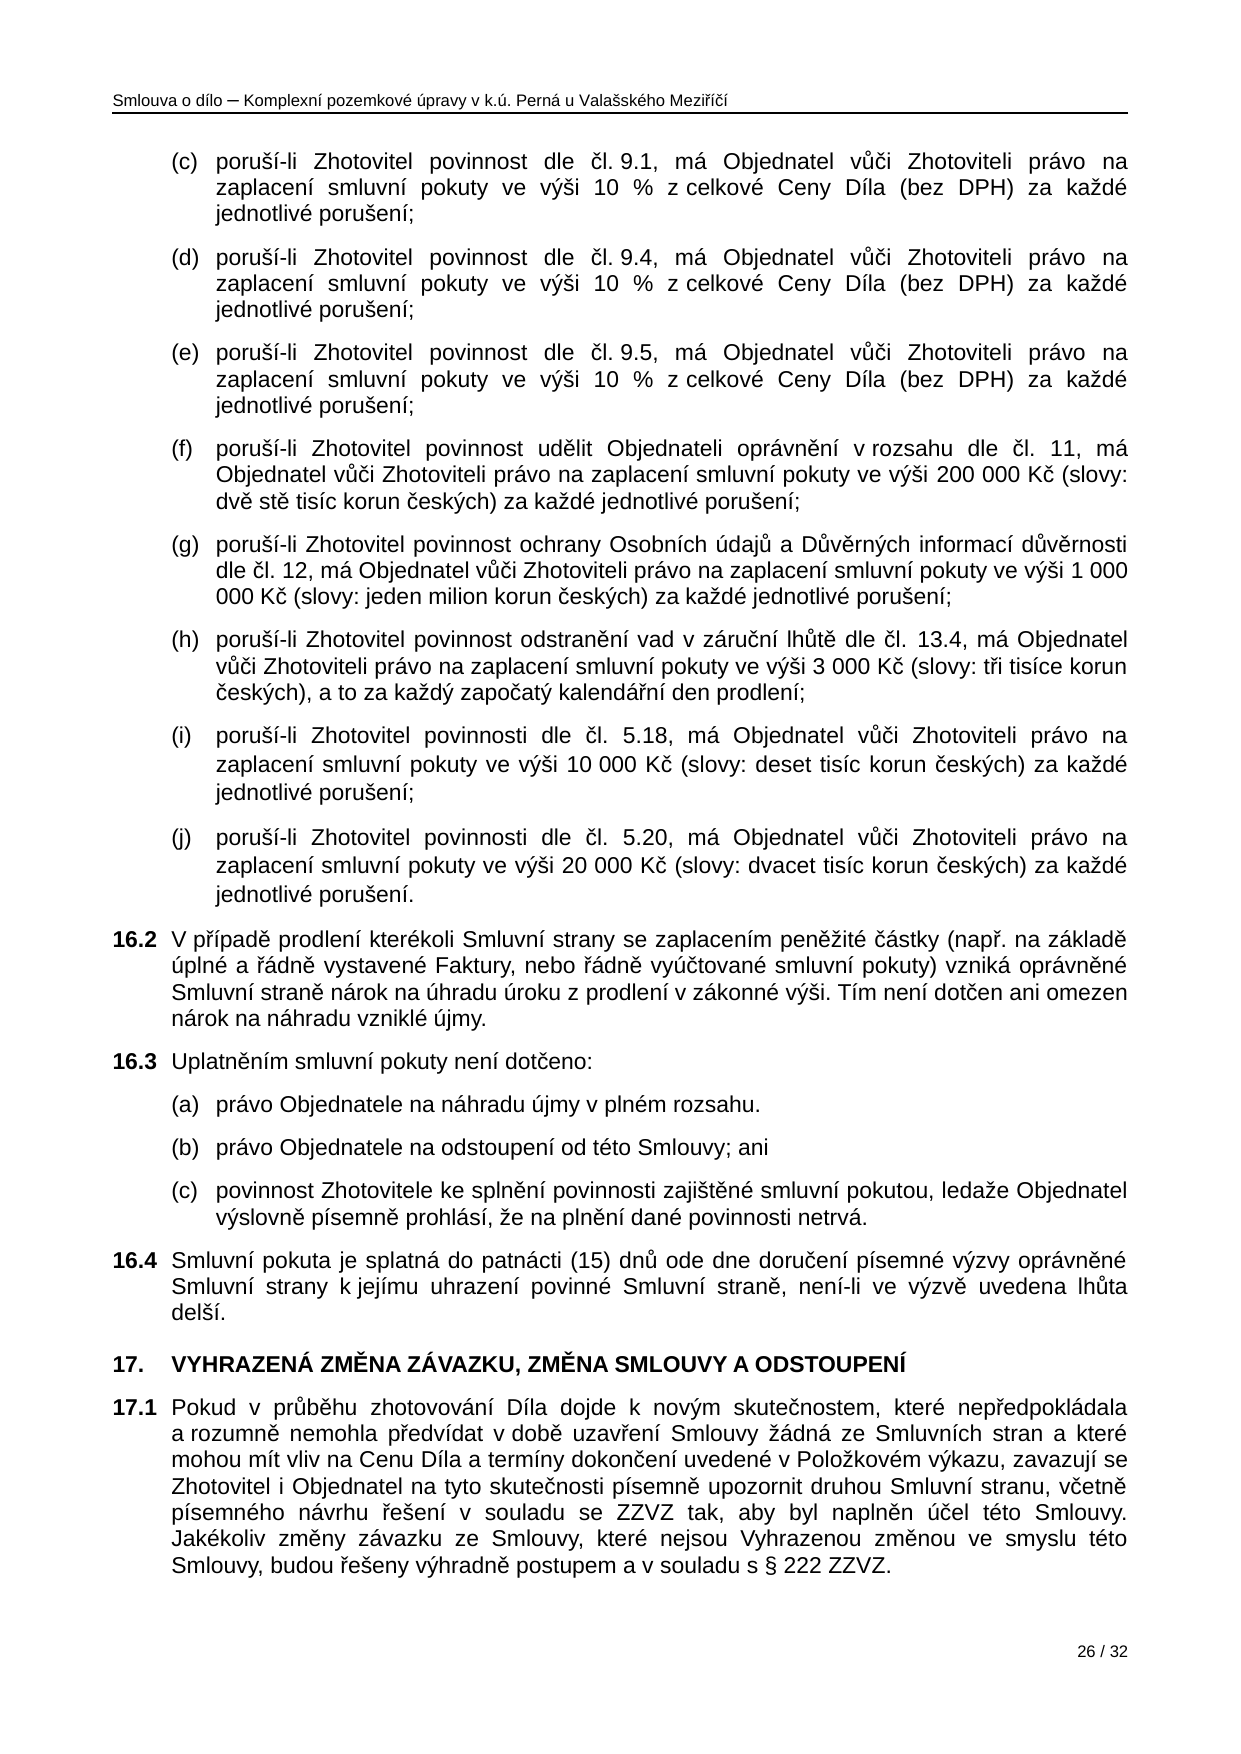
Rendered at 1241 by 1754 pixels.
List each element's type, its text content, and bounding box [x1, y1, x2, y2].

list poruší-li Zhotovitel povinnost dle čl. 9.1, má Objednatel vůči Zhotoviteli právo na zaplacení smluvní pokuty ve výši 10 % z celkové Ceny Díla (bez DPH) za každé jednotlivé porušení; [171, 148, 1128, 227]
text Uplatněním smluvní pokuty není dotčeno: [112, 1048, 1128, 1074]
list právo Objednatele na odstoupení od této Smlouvy; ani [171, 1134, 1128, 1161]
text poruší-li Zhotovitel povinnosti dle čl. 5.21, má Objednatel vůči Zhotoviteli právo na zaplacení smluvní pokuty ve výši 20 000 Kč (slovy: dvacet tisíc korun českých) za každé jednotlivé porušení. [171, 824, 1128, 907]
list právo Objednatele na náhradu újmy v plném rozsahu. [171, 1091, 1128, 1117]
list povinnost Zhotovitele ke splnění povinnosti zajištěné smluvní pokutou, ledaže Objednatel výslovně písemně prohlásí, že na plnění dané povinnosti netrvá. [171, 1177, 1128, 1230]
text poruší-li Zhotovitel povinnost odstranění vad v záruční lhůtě dle čl. 13.4, má Objednatel vůči Zhotoviteli právo na zaplacení smluvní pokuty ve výši 3 000 Kč (slovy: tři tisíce korun českých), a to za každý započatý kalendářní den prodlení; [171, 626, 1128, 705]
text V případě prodlení kterékoli Smluvní strany se zaplacením peněžité částky (např. na základě úplné a řádně vystavené Faktury, nebo řádně vyúčtované smluvní pokuty) vzniká oprávněné Smluvní straně nárok na úhradu úroku z prodlení v zákonné výši. Tím není dotčen ani omezen nárok na náhradu vzniklé újmy. [112, 926, 1128, 1031]
list poruší-li Zhotovitel povinnost dle čl. 9.4, má Objednatel vůči Zhotoviteli právo na zaplacení smluvní pokuty ve výši 10 % z celkové Ceny Díla (bez DPH) za každé jednotlivé porušení; [171, 243, 1128, 322]
list poruší-li Zhotovitel povinnost dle čl. 9.5, má Objednatel vůči Zhotoviteli právo na zaplacení smluvní pokuty ve výši 10 % z celkové Ceny Díla (bez DPH) za každé jednotlivé porušení; [171, 339, 1128, 418]
text Pokud v průběhu zhotovování Díla dojde k novým skutečnostem, které nepředpokládala a rozumně nemohla předvídat v době uzavření Smlouvy žádná ze Smluvních stran a které mohou mít vliv na Cenu Díla a termíny dokončení uvedené v Položkovém výkazu, zavazují se Zhotovitel i Objednatel na tyto skutečnosti písemně upozornit druhou Smluvní stranu, včetně písemného návrhu řešení v souladu se ZZVZ tak, aby byl naplněn účel této Smlouvy. Jakékoliv změny závazku ze Smlouvy, které nejsou Vyhrazenou změnou ve smyslu této Smlouvy, budou řešeny výhradně postupem a v souladu s § 222 ZZVZ. [112, 1394, 1128, 1578]
text poruší-li Zhotovitel povinnost udělit Objednateli oprávnění v rozsahu dle čl. 11, má Objednatel vůči Zhotoviteli právo na zaplacení smluvní pokuty ve výši 200 000 Kč (slovy: dvě stě tisíc korun českých) za každé jednotlivé porušení; [171, 435, 1128, 514]
text poruší-li Zhotovitel povinnost ochrany Osobních údajů a Důvěrných informací důvěrnosti dle čl. 12, má Objednatel vůči Zhotoviteli právo na zaplacení smluvní pokuty ve výši 1 000 000 Kč (slovy: jeden milion korun českých) za každé jednotlivé porušení; [171, 531, 1128, 610]
text poruší-li Zhotovitel povinnosti dle čl. 5.19, má Objednatel vůči Zhotoviteli právo na zaplacení smluvní pokuty ve výši 10 000 Kč (slovy: deset tisíc korun českých) za každé jednotlivé porušení; [171, 722, 1128, 805]
text Smluvní pokuta je splatná do patnácti (15) dnů ode dne doručení písemné výzvy oprávněné Smluvní strany k jejímu uhrazení povinné Smluvní straně, není-li ve výzvě uvedena lhůta delší. [112, 1247, 1128, 1326]
text Vyhrazená změna závazku, změna smlouvy a odstoupení [112, 1351, 1128, 1377]
